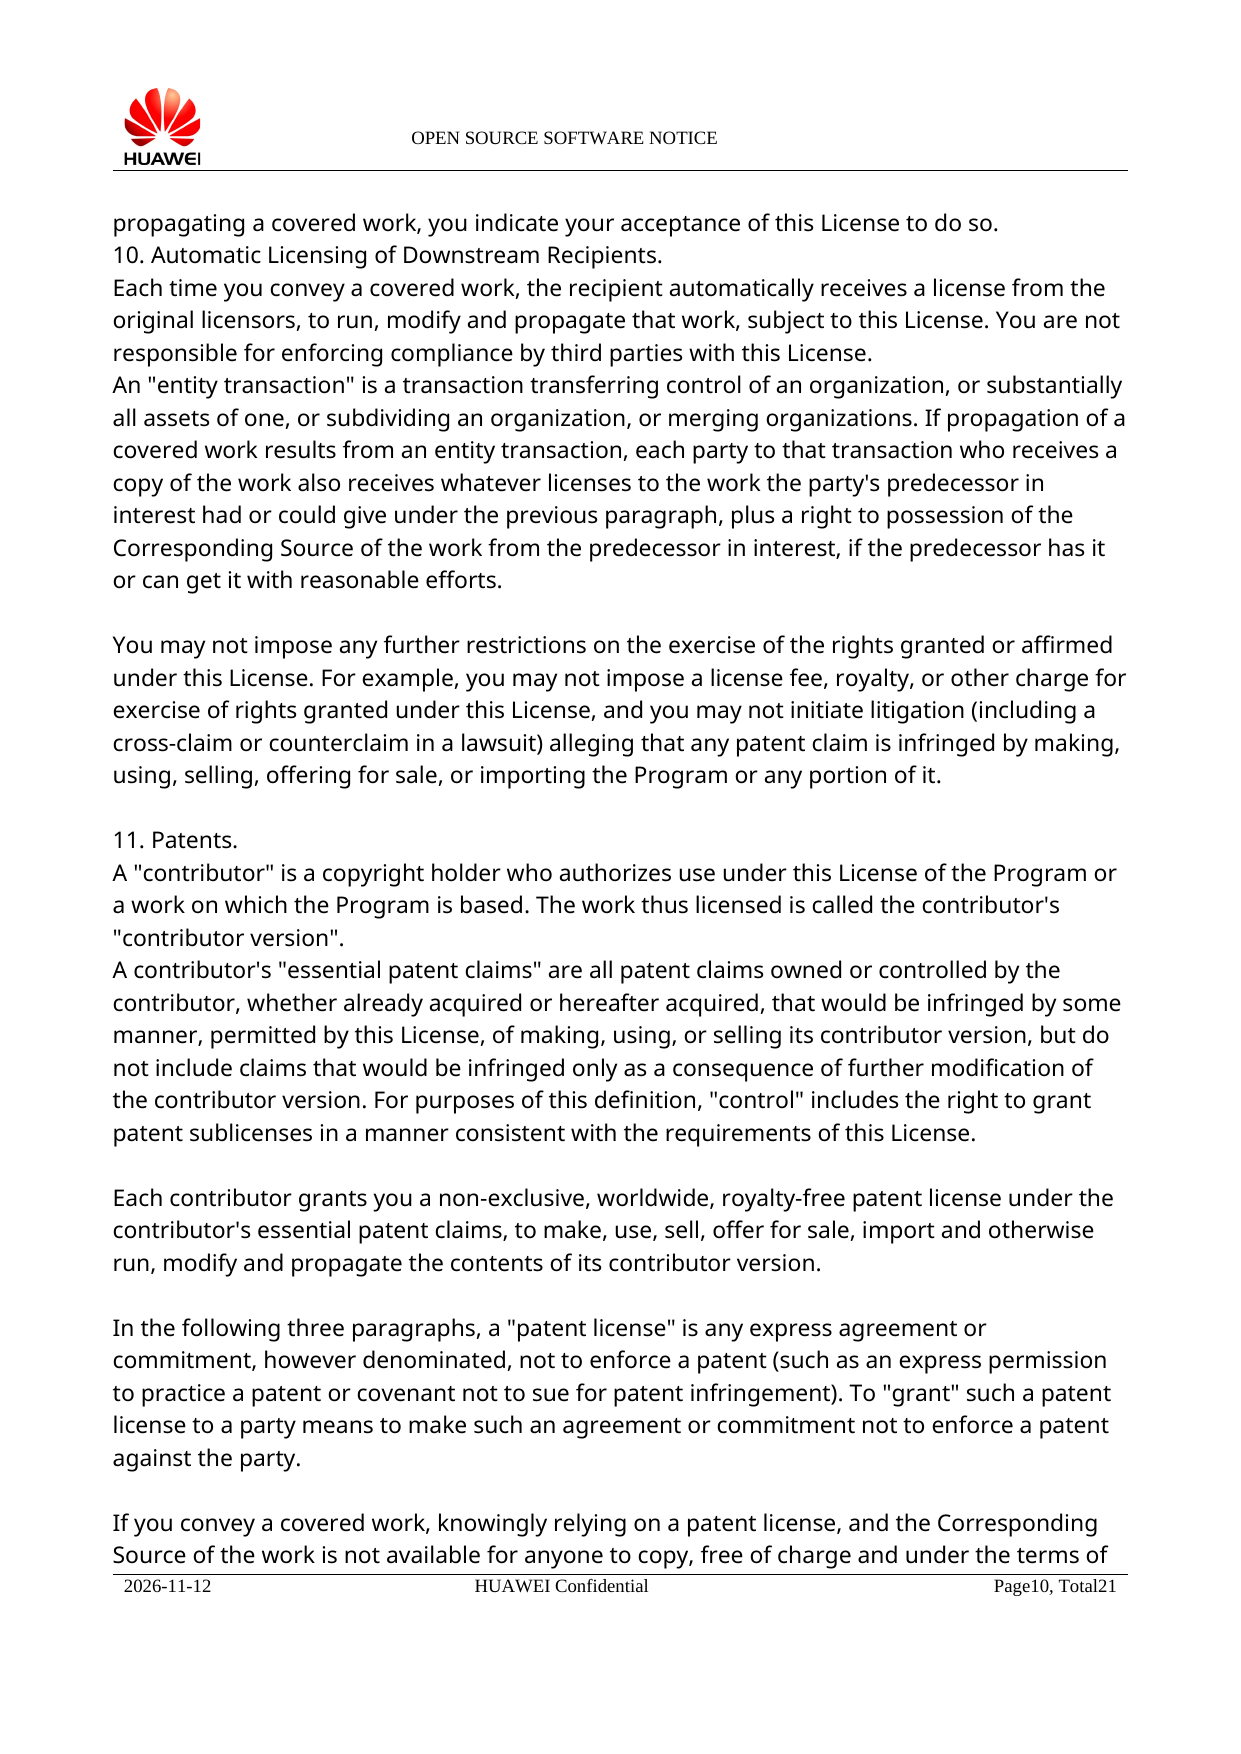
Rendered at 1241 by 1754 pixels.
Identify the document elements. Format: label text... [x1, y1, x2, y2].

text You may not impose any further restrictions on the exercise of the rights granted or affirmed under this License. For example, you may not impose a license fee, royalty, or other charge for exercise of rights granted under this License, and you may not initiate litigation (including a cross-claim or counterclaim in a lawsuit) alleging that any patent claim is infringed by making, using, selling, offering for sale, or importing the Program or any portion of it. [112, 629, 1128, 791]
text A contributor's "essential patent claims" are all patent claims owned or controlled by the contributor, whether already acquired or hereafter acquired, that would be infringed by some manner, permitted by this License, of making, using, or selling its contributor version, but do not include claims that would be infringed only as a consequence of further modification of the contributor version. For purposes of this definition, "control" includes the right to grant patent sublicenses in a manner consistent with the requirements of this License. [112, 954, 1128, 1149]
text An "entity transaction" is a transaction transferring control of an organization, or substantially all assets of one, or subdividing an organization, or merging organizations. If propagation of a covered work results from an entity transaction, each party to that transaction who receives a copy of the work also receives whatever licenses to the work the party's predecessor in interest had or could give under the previous paragraph, plus a right to possession of the Corresponding Source of the work from the predecessor in interest, if the predecessor has it or can get it with reasonable efforts. [112, 369, 1128, 596]
text 11. Patents. [112, 824, 1128, 856]
text Each time you convey a covered work, the recipient automatically receives a license from the original licensors, to run, modify and propagate that work, subject to this License. You are not responsible for enforcing compliance by third parties with this License. [112, 271, 1128, 369]
text A "contributor" is a copyright holder who authorizes use under this License of the Program or a work on which the Program is based. The work thus licensed is called the contributor's "contributor version". [112, 856, 1128, 954]
picture [124, 88, 201, 165]
text In the following three paragraphs, a "patent license" is any express agreement or commitment, however denominated, not to enforce a patent (such as an express permission to practice a patent or covenant not to sue for patent infringement). To "grant" such a patent license to a party means to make such an agreement or commitment not to enforce a patent against the party. [112, 1311, 1128, 1474]
text 10. Automatic Licensing of Downstream Recipients. [112, 239, 1128, 271]
text Each contributor grants you a non-exclusive, worldwide, royalty-free patent license under the contributor's essential patent claims, to make, use, sell, offer for sale, import and otherwise run, modify and propagate the contents of its contributor version. [112, 1181, 1128, 1279]
